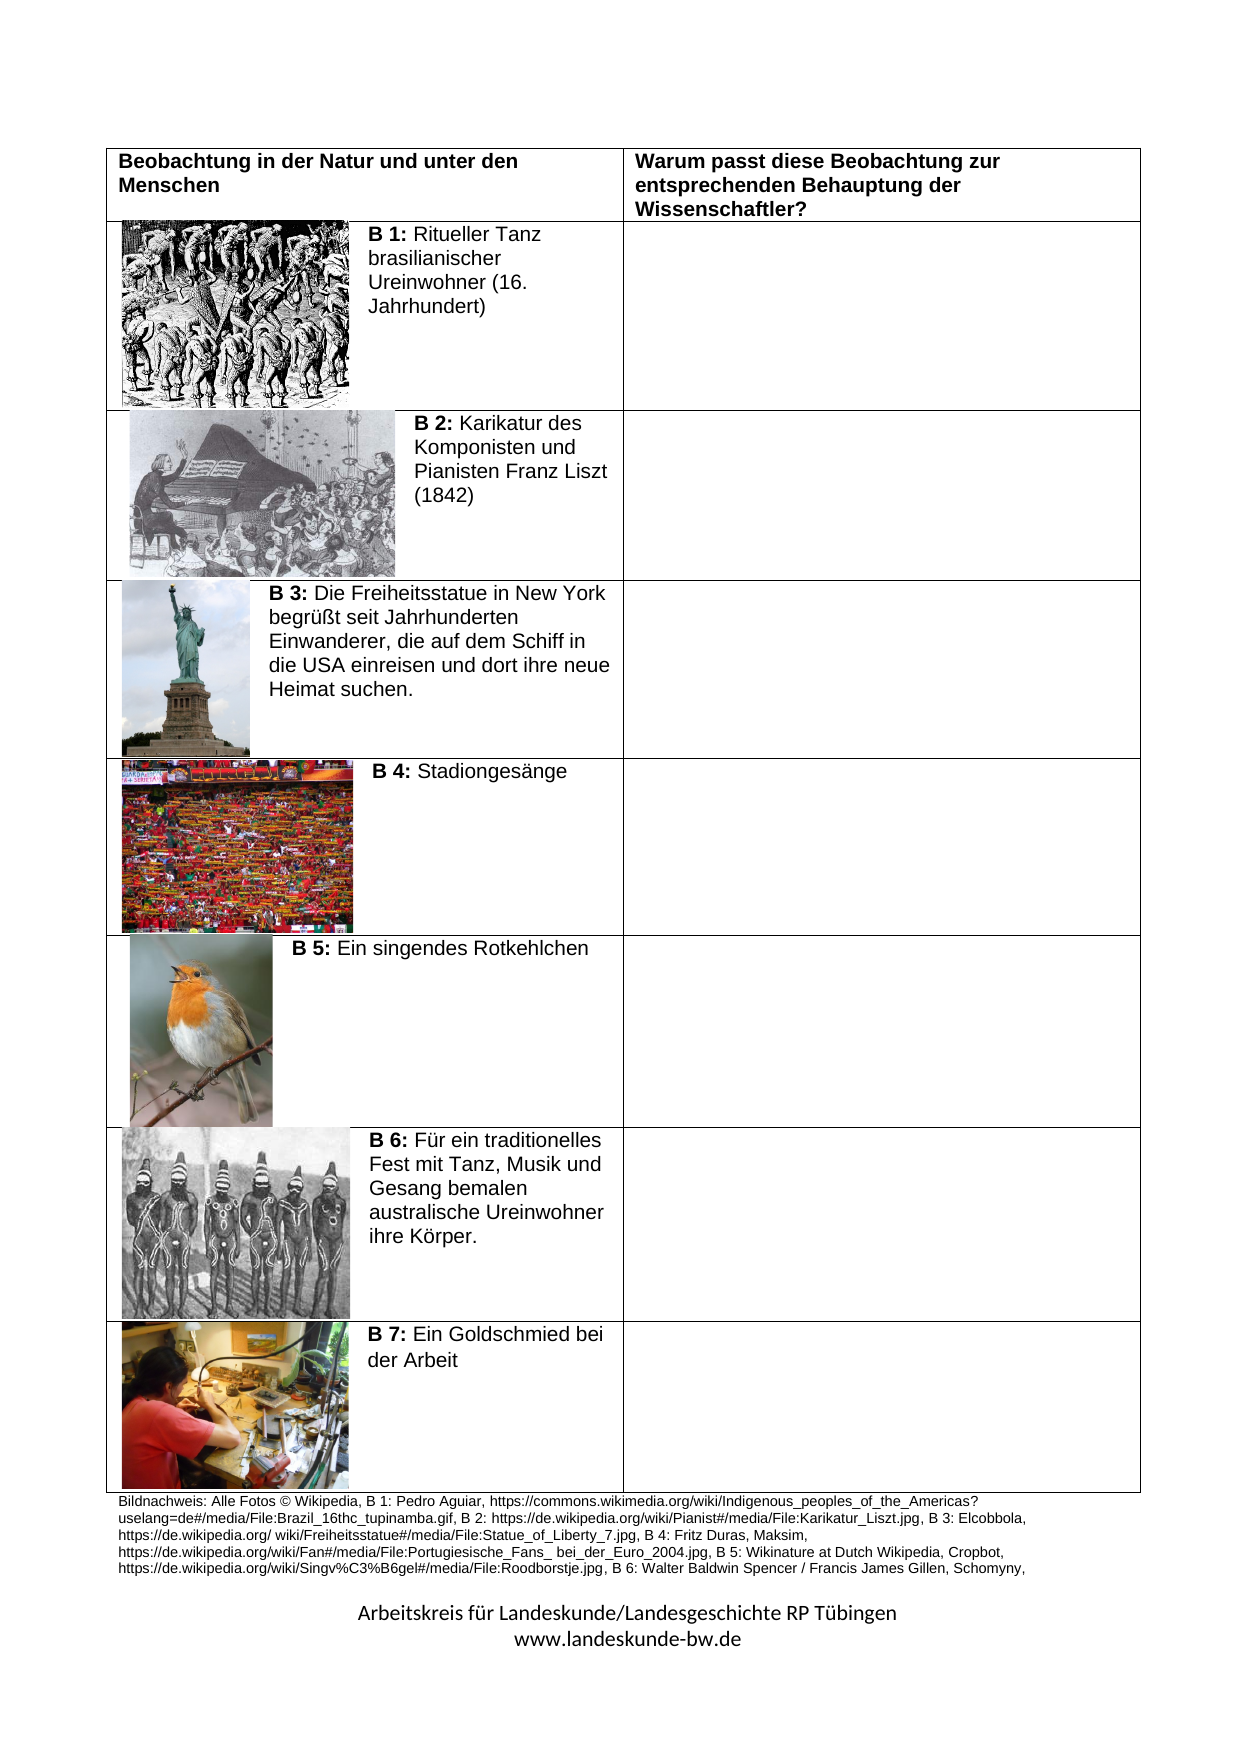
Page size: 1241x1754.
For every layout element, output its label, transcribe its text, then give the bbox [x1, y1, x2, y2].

table_cell [624, 936, 1140, 1127]
picture [121, 1127, 350, 1318]
table_cell B 6: Für ein traditionelles Fest mit Tanz, Musik und Gesang bemalen australische Ureinwohner ihre Körper. [107, 1128, 623, 1321]
table_cell B 5: Ein singendes Rotkehlchen [107, 936, 623, 1127]
table_cell [624, 1322, 1140, 1492]
picture [129, 934, 273, 1126]
table_cell B 1: Ritueller Tanz brasilianischer Ureinwohner (16. Jahrhundert) [107, 222, 623, 409]
picture [129, 410, 396, 576]
picture [121, 220, 350, 408]
table_cell B 3: Die Freiheitsstatue in New York begrüßt seit Jahrhunderten Einwanderer, die auf dem Schiff in die USA einreisen und dort ihre neue Heimat suchen. [107, 581, 623, 758]
table_cell B 4: Stadiongesänge [107, 759, 623, 935]
table_header Warum passt diese Beobachtung zur entsprechenden Behauptung der Wissenschaftler? [624, 149, 1140, 221]
picture [121, 760, 353, 932]
table_cell [624, 222, 1140, 409]
table_cell [624, 581, 1140, 758]
picture [121, 1322, 349, 1488]
table_cell B 2: Karikatur des Komponisten und Pianisten Franz Liszt (1842) [107, 411, 623, 580]
table_header Beobachtung in der Natur und unter den Menschen [107, 149, 623, 221]
table_cell B 7: Ein Goldschmied bei der Arbeit [107, 1322, 623, 1492]
picture [121, 580, 250, 756]
table_cell [624, 411, 1140, 580]
table_cell [624, 1128, 1140, 1321]
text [118, 1493, 1137, 1577]
table_cell [624, 759, 1140, 935]
